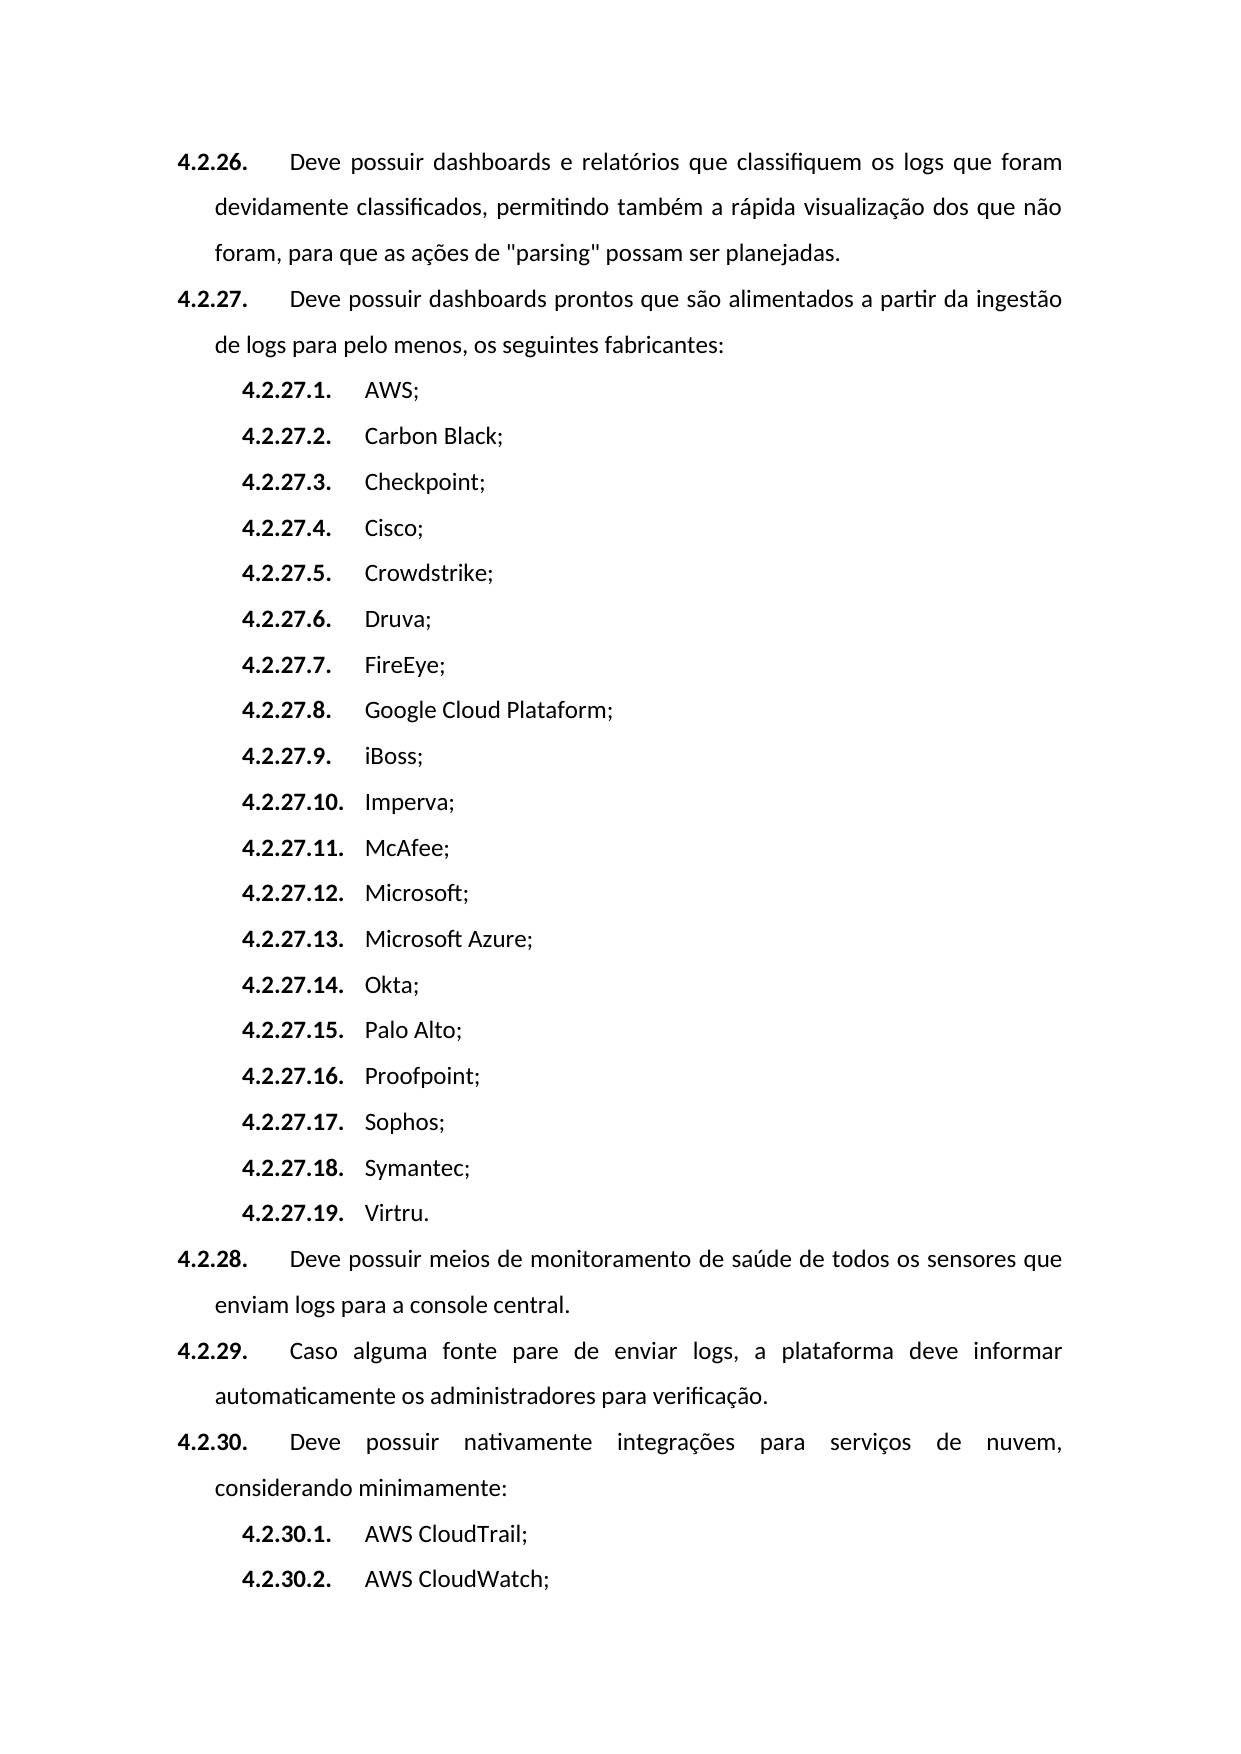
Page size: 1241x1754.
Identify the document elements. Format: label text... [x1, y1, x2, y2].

list Deve possuir nativamente integrações para serviços de nuvem, considerando minimamente: [177, 1426, 1063, 1502]
list McAfee; [242, 832, 1176, 862]
list AWS CloudWatch; [242, 1563, 1176, 1594]
list Virtru. [242, 1198, 1176, 1228]
list Sophos; [242, 1106, 1176, 1137]
list Microsoft; [242, 877, 1176, 908]
list Symantec; [242, 1152, 1176, 1182]
list Proofpoint; [242, 1060, 1176, 1091]
list Deve possuir dashboards prontos que são alimentados a partir da ingestão de logs para pelo menos, os seguintes fabricantes: [177, 283, 1063, 359]
list Cisco; [242, 512, 1176, 542]
list Google Cloud Plataform; [242, 694, 1176, 725]
list FireEye; [242, 649, 1176, 679]
list Caso alguma fonte pare de enviar logs, a plataforma deve informar automaticamente os administradores para verificação. [177, 1335, 1063, 1411]
list Crowdstrike; [242, 557, 1176, 588]
list AWS; [242, 374, 1176, 405]
list AWS CloudTrail; [242, 1518, 1176, 1548]
list Okta; [242, 969, 1176, 999]
list Carbon Black; [242, 420, 1176, 451]
list Druva; [242, 603, 1176, 634]
list Deve possuir dashboards e relatórios que classifiquem os logs que foram devidamente classificados, permitindo também a rápida visualização dos que não foram, para que as ações de "parsing" possam ser planejadas. [177, 146, 1063, 268]
list Microsoft Azure; [242, 923, 1176, 954]
list Checkpoint; [242, 466, 1176, 496]
list iBoss; [242, 740, 1176, 771]
list Imperva; [242, 786, 1176, 817]
list Deve possuir meios de monitoramento de saúde de todos os sensores que enviam logs para a console central. [177, 1243, 1063, 1319]
list Palo Alto; [242, 1015, 1176, 1045]
